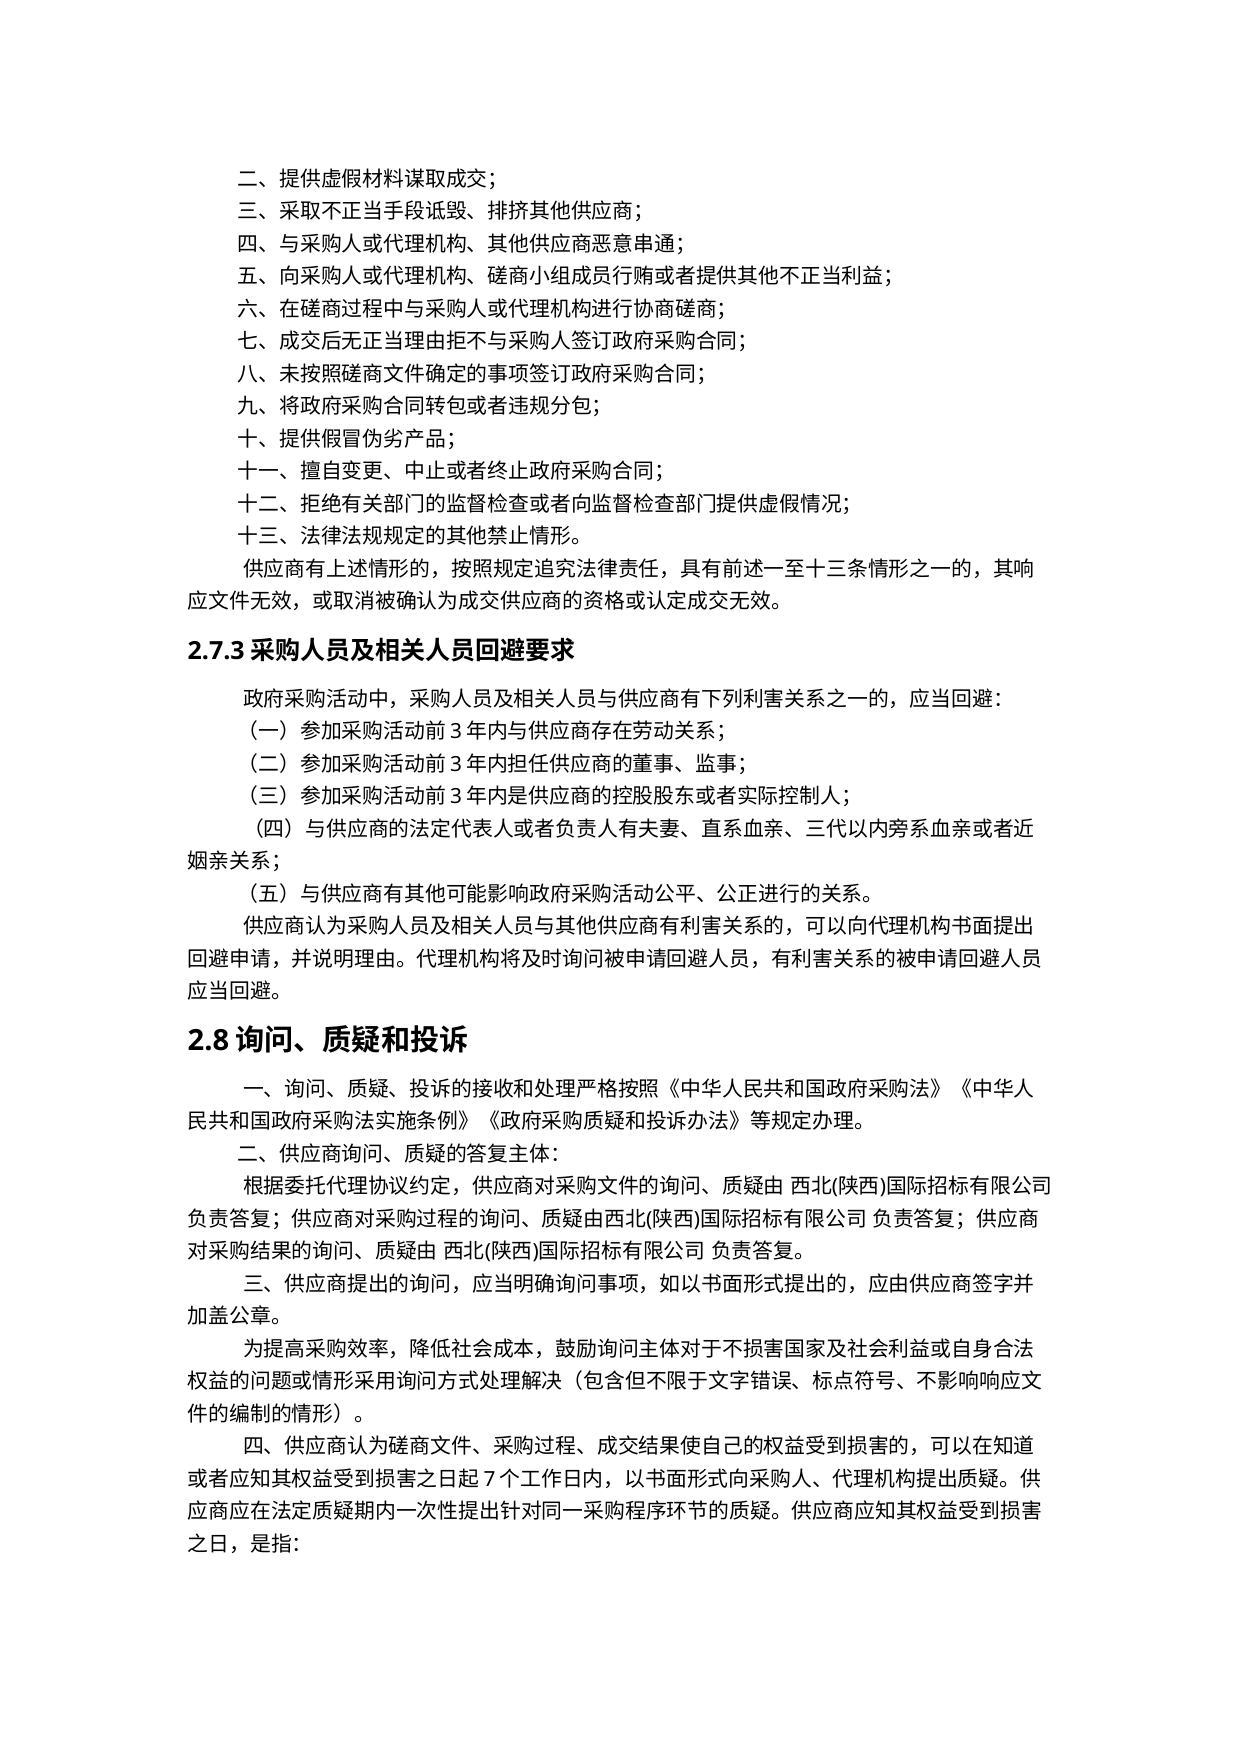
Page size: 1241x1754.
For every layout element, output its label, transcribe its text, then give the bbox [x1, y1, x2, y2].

text 一、询问、质疑、投诉的接收和处理严格按照《中华人民共和国政府采购法》《中华人民共和国政府采购法实施条例》《政府采购质疑和投诉办法》等规定办理。 [187, 1072, 1053, 1137]
text 二、提供虚假材料谋取成交； [187, 162, 1053, 194]
text （二）参加采购活动前3年内担任供应商的董事、监事； [187, 747, 1053, 779]
text 八、未按照磋商文件确定的事项签订政府采购合同； [187, 357, 1053, 389]
text 三、采取不正当手段诋毁、排挤其他供应商； [187, 194, 1053, 227]
text 政府采购活动中，采购人员及相关人员与供应商有下列利害关系之一的，应当回避： [187, 682, 1053, 714]
text 七、成交后无正当理由拒不与采购人签订政府采购合同； [187, 324, 1053, 357]
text 十三、法律法规规定的其他禁止情形。 [187, 519, 1053, 552]
text （三）参加采购活动前3年内是供应商的控股股东或者实际控制人； [187, 779, 1053, 812]
text 四、与采购人或代理机构、其他供应商恶意串通； [187, 227, 1053, 259]
text 十、提供假冒伪劣产品； [187, 422, 1053, 454]
text 五、向采购人或代理机构、磋商小组成员行贿或者提供其他不正当利益； [187, 259, 1053, 292]
text 三、供应商提出的询问，应当明确询问事项，如以书面形式提出的，应由供应商签字并加盖公章。 [187, 1267, 1053, 1332]
text 九、将政府采购合同转包或者违规分包； [187, 389, 1053, 422]
text 2.7.3采购人员及相关人员回避要求 [187, 617, 1053, 682]
text （一）参加采购活动前3年内与供应商存在劳动关系； [187, 714, 1053, 747]
text 根据委托代理协议约定，供应商对采购文件的询问、质疑由 西北(陕西)国际招标有限公司 负责答复；供应商对采购过程的询问、质疑由西北(陕西)国际招标有限公司 负责答复；供应商对采购结果的询问、质疑由 西北(陕西)国际招标有限公司 负责答复。 [187, 1169, 1053, 1267]
text 供应商认为采购人员及相关人员与其他供应商有利害关系的，可以向代理机构书面提出回避申请，并说明理由。代理机构将及时询问被申请回避人员，有利害关系的被申请回避人员应当回避。 [187, 909, 1053, 1007]
text 十二、拒绝有关部门的监督检查或者向监督检查部门提供虚假情况； [187, 487, 1053, 519]
text 2.8询问、质疑和投诉 [187, 1007, 1053, 1072]
text 四、供应商认为磋商文件、采购过程、成交结果使自己的权益受到损害的，可以在知道或者应知其权益受到损害之日起7个工作日内，以书面形式向采购人、代理机构提出质疑。供应商应在法定质疑期内一次性提出针对同一采购程序环节的质疑。供应商应知其权益受到损害之日，是指： [187, 1429, 1053, 1559]
text 供应商有上述情形的，按照规定追究法律责任，具有前述一至十三条情形之一的，其响应文件无效，或取消被确认为成交供应商的资格或认定成交无效。 [187, 552, 1053, 617]
text （五）与供应商有其他可能影响政府采购活动公平、公正进行的关系。 [187, 877, 1053, 909]
text 为提高采购效率，降低社会成本，鼓励询问主体对于不损害国家及社会利益或自身合法权益的问题或情形采用询问方式处理解决（包含但不限于文字错误、标点符号、不影响响应文件的编制的情形）。 [187, 1332, 1053, 1429]
text 十一、擅自变更、中止或者终止政府采购合同； [187, 454, 1053, 487]
text 二、供应商询问、质疑的答复主体： [187, 1137, 1053, 1169]
text 六、在磋商过程中与采购人或代理机构进行协商磋商； [187, 292, 1053, 324]
text （四）与供应商的法定代表人或者负责人有夫妻、直系血亲、三代以内旁系血亲或者近姻亲关系； [187, 812, 1053, 877]
